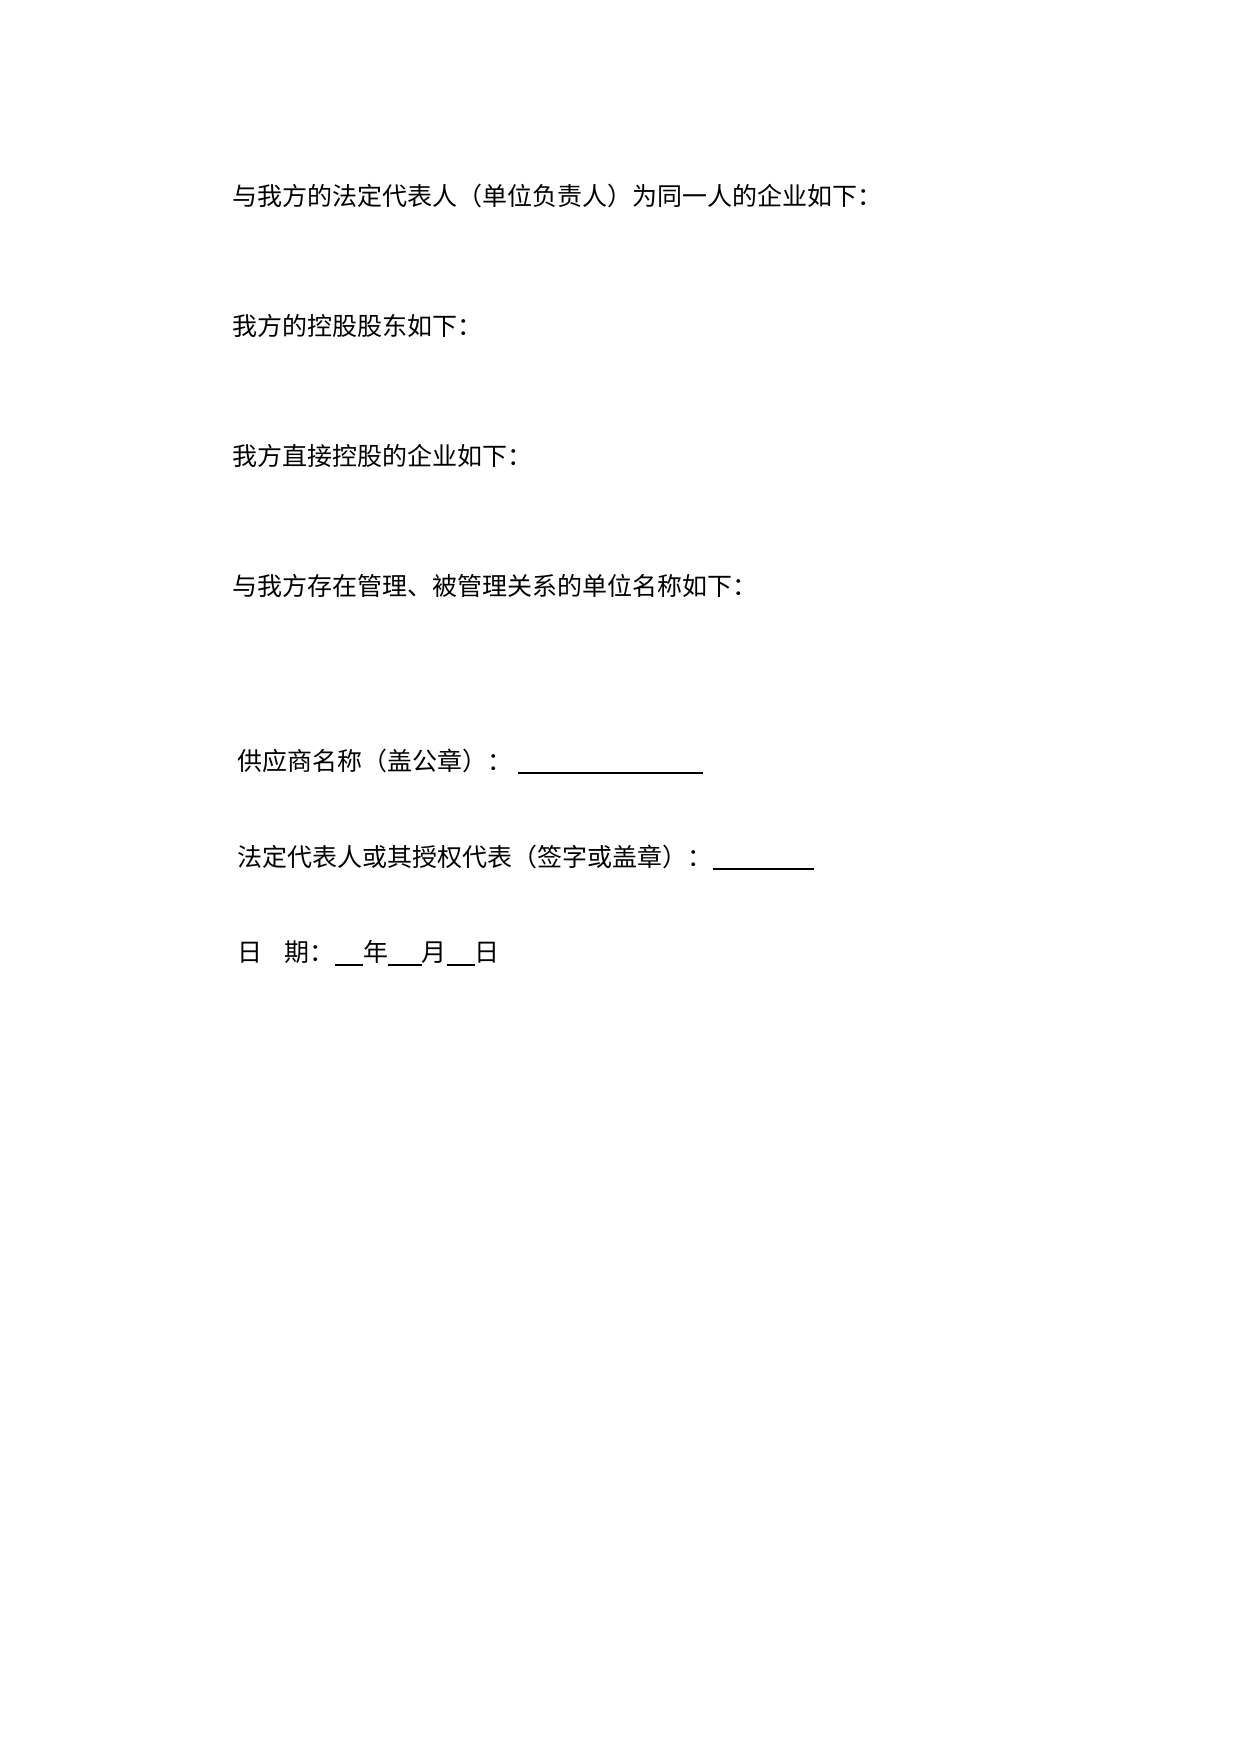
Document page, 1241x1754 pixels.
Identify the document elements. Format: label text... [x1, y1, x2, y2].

text 与我方存在管理、被管理关系的单位名称如下： [187, 552, 1053, 617]
text 我方直接控股的企业如下： [187, 422, 1053, 487]
text 日 期： 年 月 日 [187, 918, 1053, 983]
text 法定代表人或其授权代表（签字或盖章）： [187, 823, 1053, 888]
text 与我方的法定代表人（单位负责人）为同一人的企业如下： [187, 162, 1053, 227]
text 我方的控股股东如下： [187, 292, 1053, 357]
text 供应商名称（盖公章）： [187, 727, 1053, 792]
